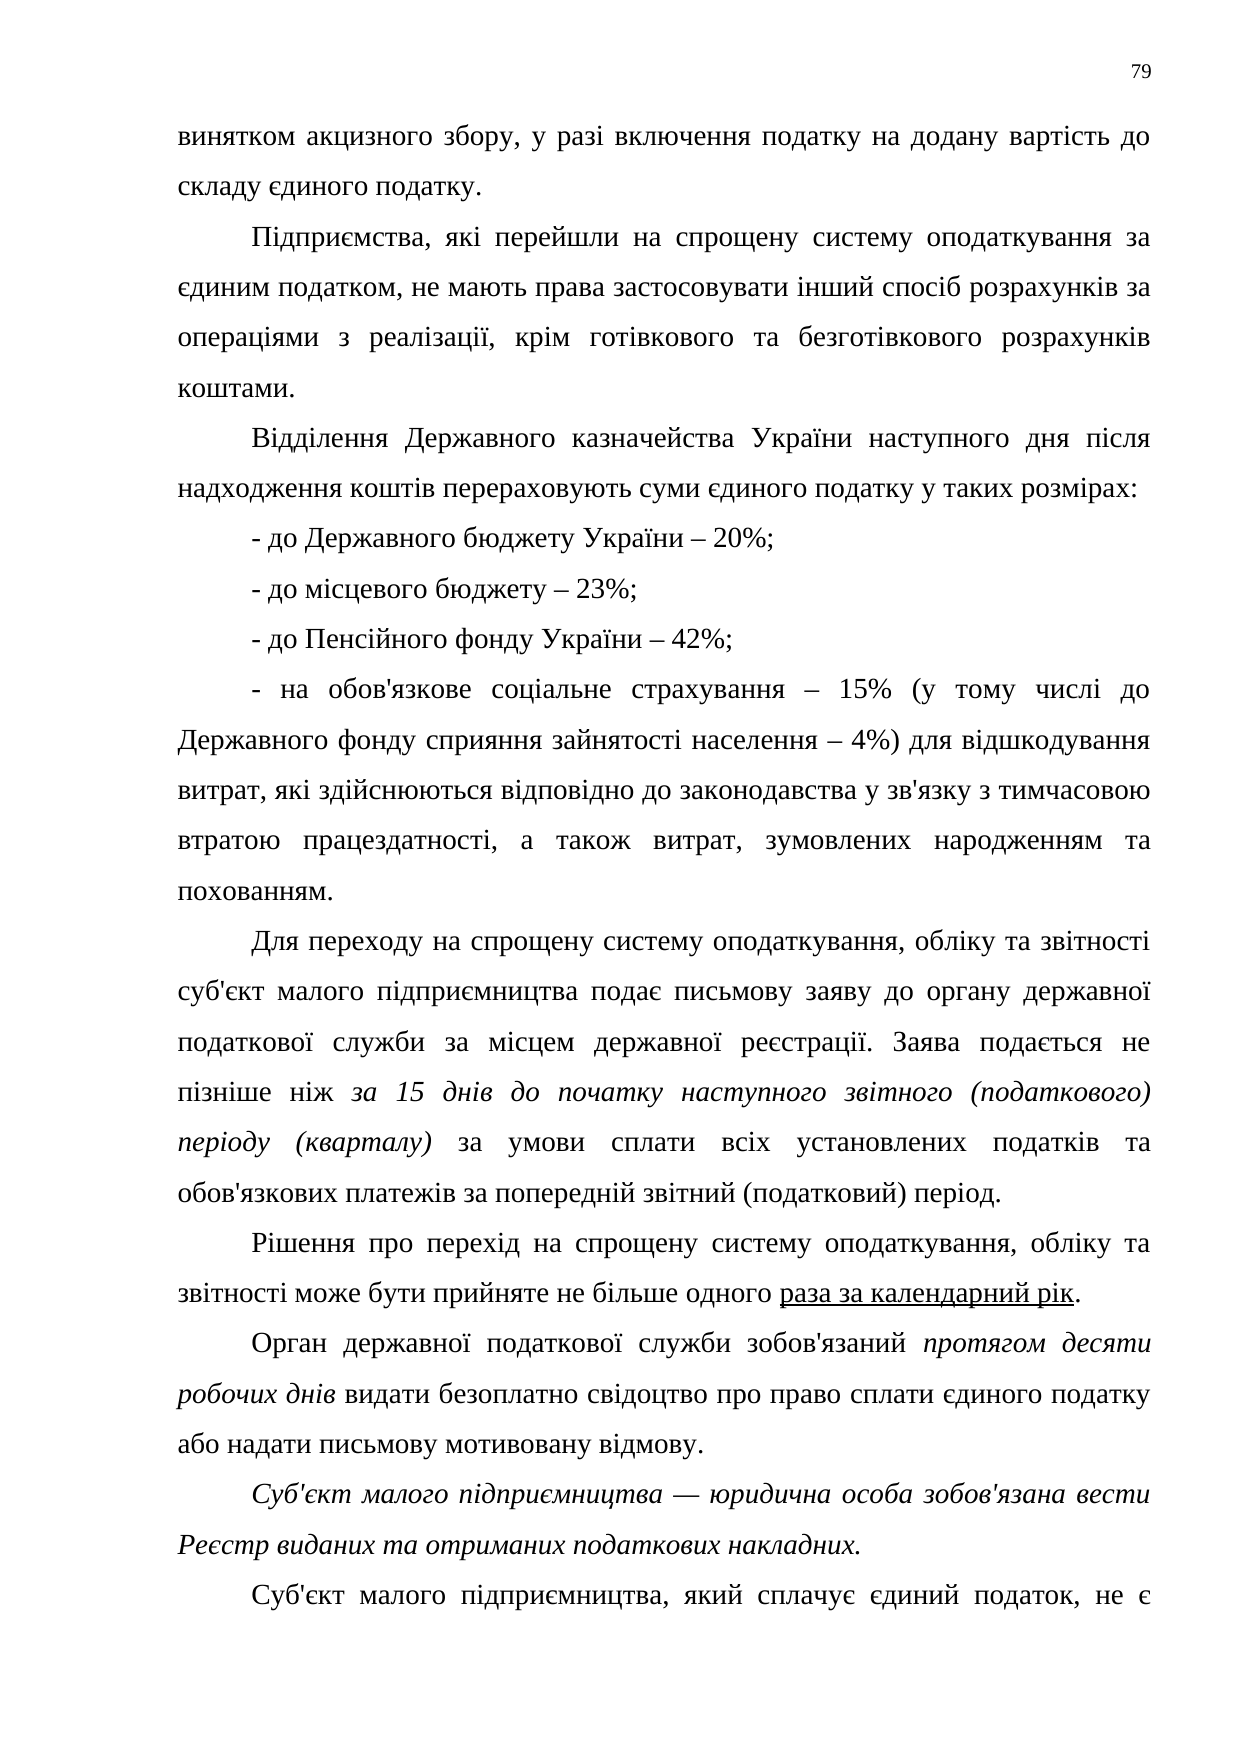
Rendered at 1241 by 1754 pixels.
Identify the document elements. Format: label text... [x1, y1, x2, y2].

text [177, 1577, 1152, 1611]
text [177, 118, 1152, 202]
text - на обов'язкове соціальне страхування – 15% (у тому числі до Державного фонду сприяння зайнятості населення – 4%) для відшкодування витрат, які здійснюються відповідно до законодавства у зв'язку з тимчасовою втратою працездатності, а також витрат, зумовлених народженням та похованням. [177, 672, 1152, 906]
text - до Пенсійного фонду України – 42%; [177, 621, 1152, 655]
text Підприємства, які перейшли на спрощену систему оподаткування за єдиним податком, не мають права застосовувати інший спосіб розрахунків за операціями з реалізації, крім готівкового та безготівкового розрахунків коштами. [177, 219, 1152, 403]
text - до Державного бюджету України – 20%; [177, 521, 1152, 554]
text Для переходу на спрощену систему оподаткування, обліку та звітності суб'єкт малого підприємництва подає письмову заяву до органу державної податкової служби за місцем державної реєстрації. Заява подається не пізніше ніж за 15 днів до початку наступного звітного (податкового) періоду (кварталу) за умови сплати всіх установлених податків та обов'язкових платежів за попередній звітний (податковий) період. [177, 923, 1152, 1208]
text - до місцевого бюджету – 23%; [177, 571, 1152, 604]
text Відділення Державного казначейства України наступного дня після надходження коштів перераховують суми єдиного податку у таких розмірах: [177, 420, 1152, 504]
text Рішення про перехід на спрощену систему оподаткування, обліку та звітності може бути прийняте не більше одного раза за календарний рік. [177, 1225, 1152, 1309]
text Суб'єкт малого підприємництва — юридична особа зобов'язана вести Реєстр виданих та отриманих податкових накладних. [177, 1477, 1152, 1560]
text Орган державної податкової служби зобов'язаний протягом десяти робочих днів видати безоплатно свідоцтво про право сплати єдиного податку або надати письмову мотивовану відмову. [177, 1326, 1152, 1460]
